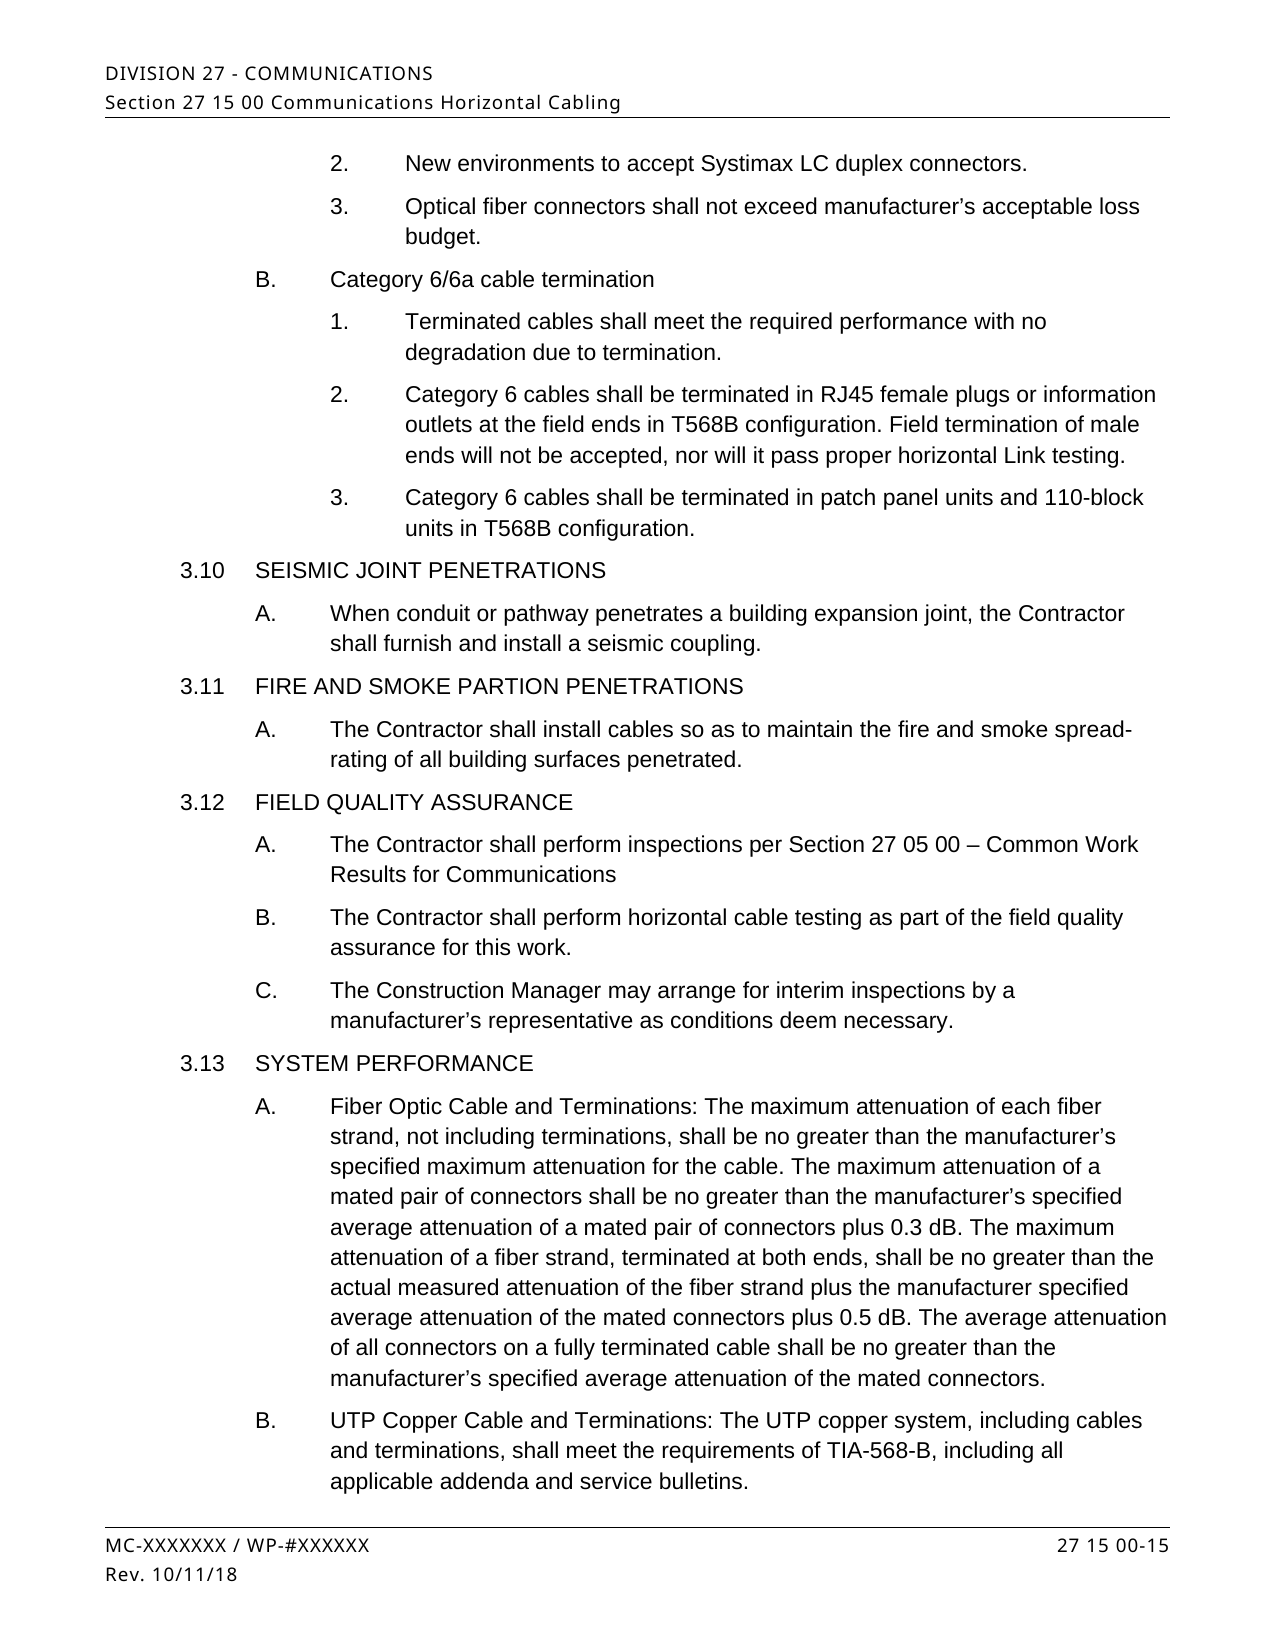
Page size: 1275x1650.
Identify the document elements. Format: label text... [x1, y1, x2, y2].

list SEISMIC JOINT PENETRATIONS [180, 557, 1170, 584]
list The Contractor shall perform inspections per Section 27 05 00 – Common Work Results for Communications [255, 831, 1170, 888]
list Category 6/6a cable termination [255, 266, 1170, 292]
list When conduit or pathway penetrates a building expansion joint, the Contractor shall furnish and install a seismic coupling. [255, 600, 1170, 657]
list FIELD QUALITY ASSURANCE [180, 788, 1170, 815]
list New environments to accept Systimax LC duplex connectors. [330, 150, 1170, 176]
list SYSTEM PERFORMANCE [180, 1050, 1170, 1076]
list The Contractor shall perform horizontal cable testing as part of the field quality assurance for this work. [255, 904, 1170, 961]
list Fiber Optic Cable and Terminations: The maximum attenuation of each fiber strand, not including terminations, shall be no greater than the manufacturer’s specified maximum attenuation for the cable. The maximum attenuation of a mated pair of connectors shall be no greater than the manufacturer’s specified average attenuation of a mated pair of connectors plus 0.3 dB. The maximum attenuation of a fiber strand, terminated at both ends, shall be no greater than the actual measured attenuation of the fiber strand plus the manufacturer specified average attenuation of the mated connectors plus 0.5 dB. The average attenuation of all connectors on a fully terminated cable shall be no greater than the manufacturer’s specified average attenuation of the mated connectors. [255, 1093, 1170, 1391]
list Category 6 cables shall be terminated in patch panel units and 110-block units in T568B configuration. [330, 484, 1170, 541]
list Category 6 cables shall be terminated in RJ45 female plugs or information outlets at the field ends in T568B configuration. Field termination of male ends will not be accepted, nor will it pass proper horizontal Link testing. [330, 381, 1170, 468]
list The Construction Manager may arrange for interim inspections by a manufacturer’s representative as conditions deem necessary. [255, 977, 1170, 1034]
list Optical fiber connectors shall not exceed manufacturer’s acceptable loss budget. [330, 193, 1170, 249]
list UTP Copper Cable and Terminations: The UTP copper system, including cables and terminations, shall meet the requirements of TIA-568-B, including all applicable addenda and service bulletins. [255, 1407, 1170, 1494]
list FIRE AND SMOKE PARTION PENETRATIONS [180, 673, 1170, 699]
list Terminated cables shall meet the required performance with no degradation due to termination. [330, 308, 1170, 365]
list The Contractor shall install cables so as to maintain the fire and smoke spread- rating of all building surfaces penetrated. [255, 716, 1170, 772]
